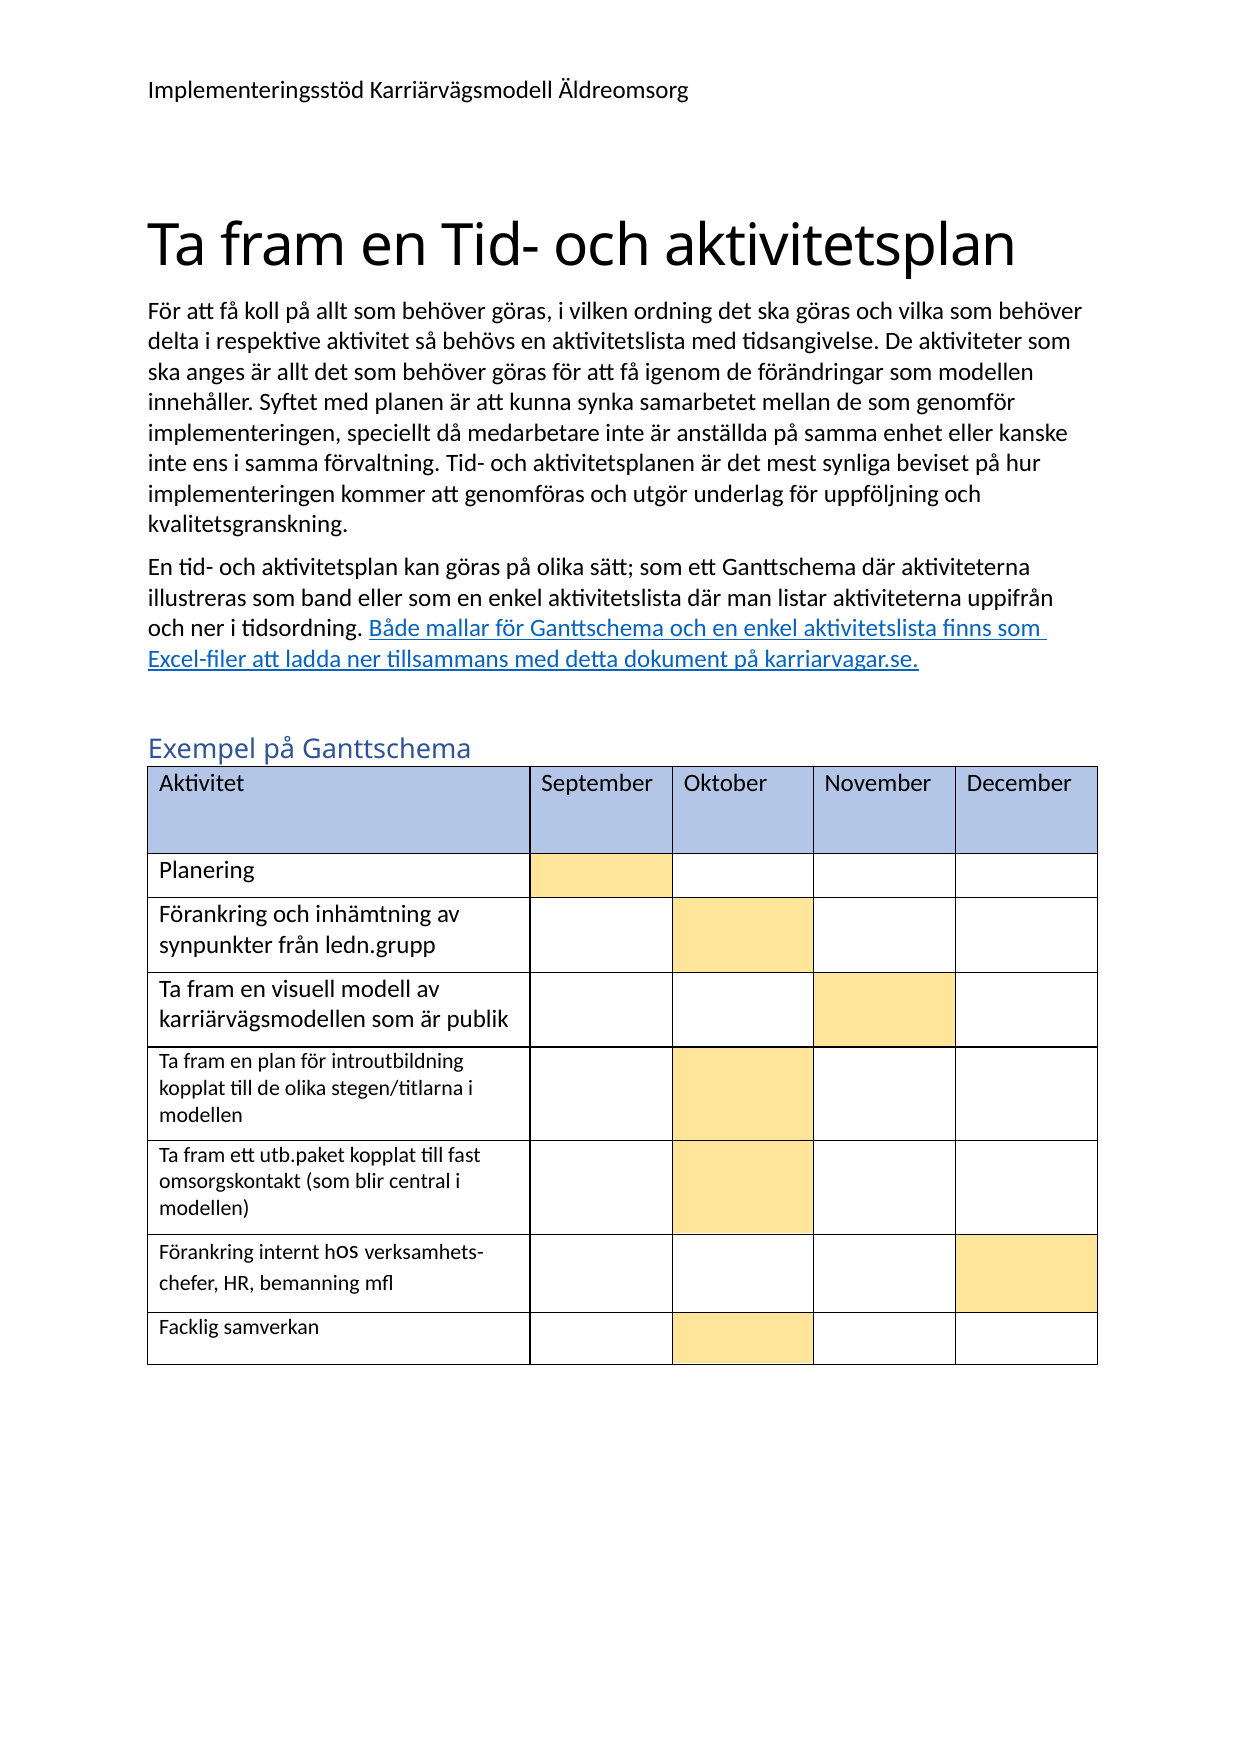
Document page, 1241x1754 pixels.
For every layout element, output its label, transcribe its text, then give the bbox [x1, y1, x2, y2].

table_cell [814, 854, 955, 897]
table_cell [673, 854, 813, 897]
table_cell [673, 1235, 813, 1312]
table_cell [531, 1141, 672, 1233]
table_cell Ta fram en visuell modell av karriärvägsmodellen som är publik [148, 973, 529, 1046]
table_cell [531, 1313, 672, 1363]
table_cell [956, 973, 1097, 1046]
table_cell Förankring och inhämtning av synpunkter från ledn.grupp [148, 898, 529, 972]
table_header November [814, 767, 955, 853]
text En tid- och aktivitetsplan kan göras på olika sätt; som ett Ganttschema där aktiviteterna illustreras som band eller som en enkel aktivitetslista där man listar aktiviteterna uppifrån och ner i tidsordning. Både mallar för Ganttschema och en enkel aktivitetslista finns som Excel-filer att ladda ner tillsammans med detta dokument på karriarvagar.se. [148, 552, 1093, 674]
table_cell [531, 898, 672, 972]
table_cell Planering [148, 854, 529, 897]
subtitle Exempel på Ganttschema [148, 729, 1093, 766]
title Ta fram en Tid- och aktivitetsplan [148, 203, 1093, 282]
table_cell [814, 1313, 955, 1363]
table_header Aktivitet [148, 767, 529, 853]
table_cell [814, 898, 955, 972]
table_cell [673, 898, 813, 972]
table_cell Ta fram en plan för introutbildning kopplat till de olika stegen/titlarna i modellen [148, 1048, 529, 1140]
table_cell [956, 1141, 1097, 1233]
table_header September [531, 767, 672, 853]
table_cell [531, 1048, 672, 1140]
table_header Oktober [673, 767, 813, 853]
table_cell [673, 1313, 813, 1363]
table_cell Förankring internt hos verksamhetschefer, HR, bemanning mfl [148, 1235, 529, 1312]
table_header December [956, 767, 1097, 853]
table_cell Facklig samverkan [148, 1313, 529, 1363]
table_cell [956, 854, 1097, 897]
table_cell [814, 973, 955, 1046]
table_cell [531, 854, 672, 897]
table_cell [814, 1141, 955, 1233]
table_cell [673, 1048, 813, 1140]
table_cell [531, 1235, 672, 1312]
table_cell [814, 1048, 955, 1140]
table_cell [531, 973, 672, 1046]
table_cell [956, 1313, 1097, 1363]
text För att få koll på allt som behöver göras, i vilken ordning det ska göras och vilka som behöver delta i respektive aktivitet så behövs en aktivitetslista med tidsangivelse. De aktiviteter som ska anges är allt det som behöver göras för att få igenom de förändringar som modellen innehåller. Syftet med planen är att kunna synka samarbetet mellan de som genomför implementeringen, speciellt då medarbetare inte är anställda på samma enhet eller kanske inte ens i samma förvaltning. Tid- och aktivitetsplanen är det mest synliga beviset på hur implementeringen kommer att genomföras och utgör underlag för uppföljning och kvalitetsgranskning. [148, 295, 1093, 539]
table_cell [956, 1235, 1097, 1312]
table_cell [956, 1048, 1097, 1140]
table_cell [673, 973, 813, 1046]
table_cell Ta fram ett utb.paket kopplat till fast omsorgskontakt (som blir central i modellen) [148, 1141, 529, 1233]
table_cell [673, 1141, 813, 1233]
table_cell [814, 1235, 955, 1312]
table_cell [956, 898, 1097, 972]
